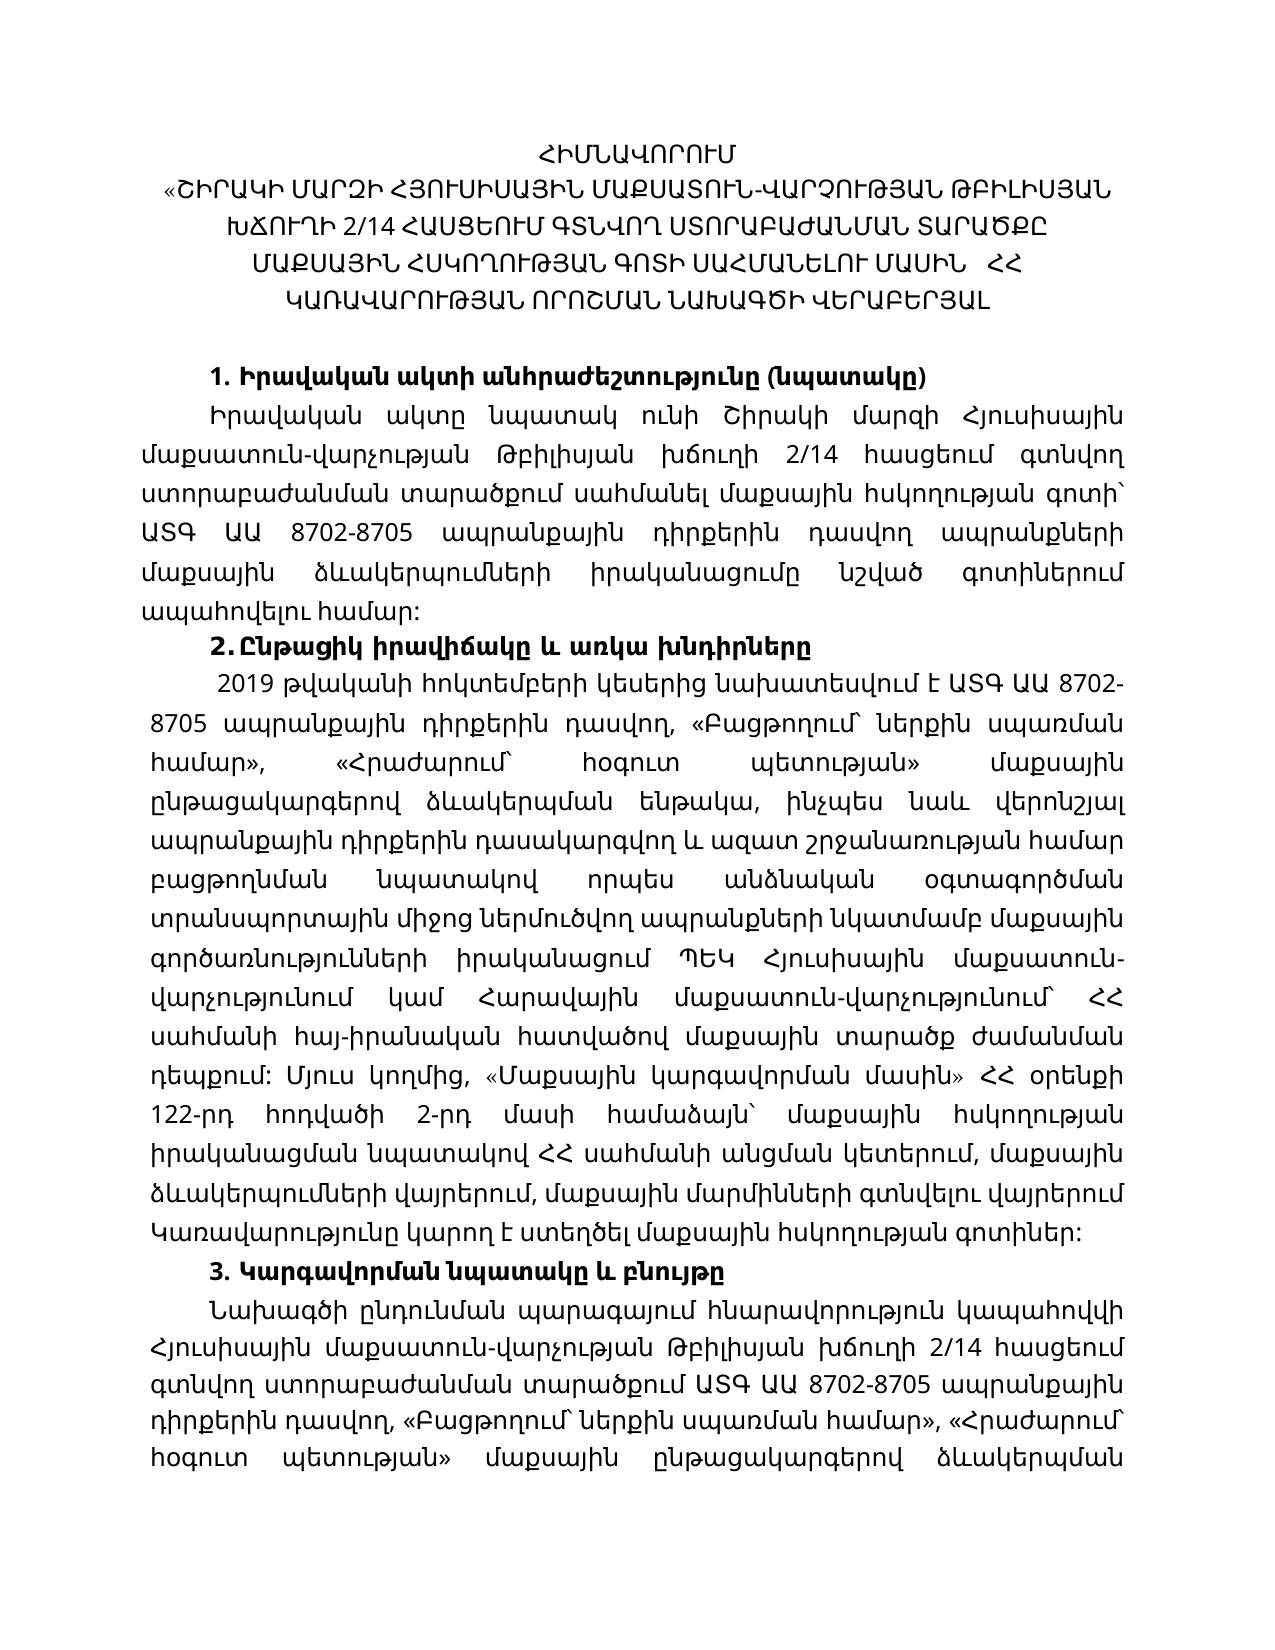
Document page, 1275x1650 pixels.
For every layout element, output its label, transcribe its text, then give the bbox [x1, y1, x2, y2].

list Իրավական ակտի անհրաժեշտությունը (նպատակը) [150, 358, 1125, 392]
text ՇԻՐԱԿԻ ՄԱՐԶԻ ՀՅՈՒՍԻՍԱՅԻՆ ՄԱՔՍԱՏՈՒՆ-ՎԱՐՉՈՒԹՅԱՆ ԹԲԻԼԻՍՅԱՆ ԽՃՈՒՂԻ 2/14 ՀԱՍՑԵՈՒՄ ԳՏՆՎՈՂ ՍՏՈՐԱԲԱԺԱՆՄԱՆ ՏԱՐԱԾՔԸ ՄԱՔՍԱՅԻՆ ՀՍԿՈՂՈՒԹՅԱՆ ԳՈՏԻ ՍԱՀՄԱՆԵԼՈՒ ՄԱՍԻՆ ՀՀ ԿԱՌԱՎԱՐՈՒԹՅԱՆ ՈՐՈՇՄԱՆ ՆԱԽԱԳԾԻ ՎԵՐԱԲԵՐՅԱԼ [150, 172, 1125, 316]
text Իրավական ակտը նպատակ ունի Շիրակի մարզի Հյուսիսային մաքսատուն-վարչության Թբիլիսյան խճուղի 2/14 հասցեում գտնվող ստորաբաժանման տարածքում սահմանել մաքսային հսկողության գոտի՝ ԱՏԳ ԱԱ 8702-8705 ապրանքային դիրքերին դասվող ապրանքների մաքսային ձևակերպումների իրականացումը նշված գոտիներում ապահովելու համար: [141, 397, 1125, 627]
text 2019 թվականի հոկտեմբերի կեսերից նախատեսվում է ԱՏԳ ԱԱ 8702-8705 ապրանքային դիրքերին դասվող, «Բացթողում՝ ներքին սպառման համար», «Հրաժարում՝ հօգուտ պետության» մաքսային ընթացակարգերով ձևակերպման ենթակա, ինչպես նաև վերոնշյալ ապրանքային դիրքերին դասակարգվող և ազատ շրջանառության համար բացթողնման նպատակով որպես անձնական օգտագործման տրանսպորտային միջոց ներմուծվող ապրանքների նկատմամբ մաքսային գործառնությունների իրականացում ՊԵԿ Հյուսիսային մաքսատուն-վարչությունում կամ Հարավային մաքսատուն-վարչությունում՝ ՀՀ սահմանի հայ-իրանական հատվածով մաքսային տարածք ժամանման դեպքում: Մյուս կողմից, Մաքսային կարգավորման մասին ՀՀ օրենքի 122-րդ հոդվածի 2-րդ մասի համաձայն՝ մաքսային հսկողության իրականացման նպատակով ՀՀ սահմանի անցման կետերում, մաքսային ձևակերպումների վայրերում, մաքսային մարմինների գտնվելու վայրերում Կառավարությունը կարող է ստեղծել մաքսային հսկողության գոտիներ: [150, 666, 1125, 1248]
text ՀԻՄՆԱՎՈՐՈՒՄ [150, 141, 1125, 170]
list Կարգավորման նպատակը և բնույթը [150, 1253, 1125, 1288]
list Ընթացիկ իրավիճակը և առկա խնդիրները [150, 632, 1125, 662]
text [150, 1293, 1125, 1474]
